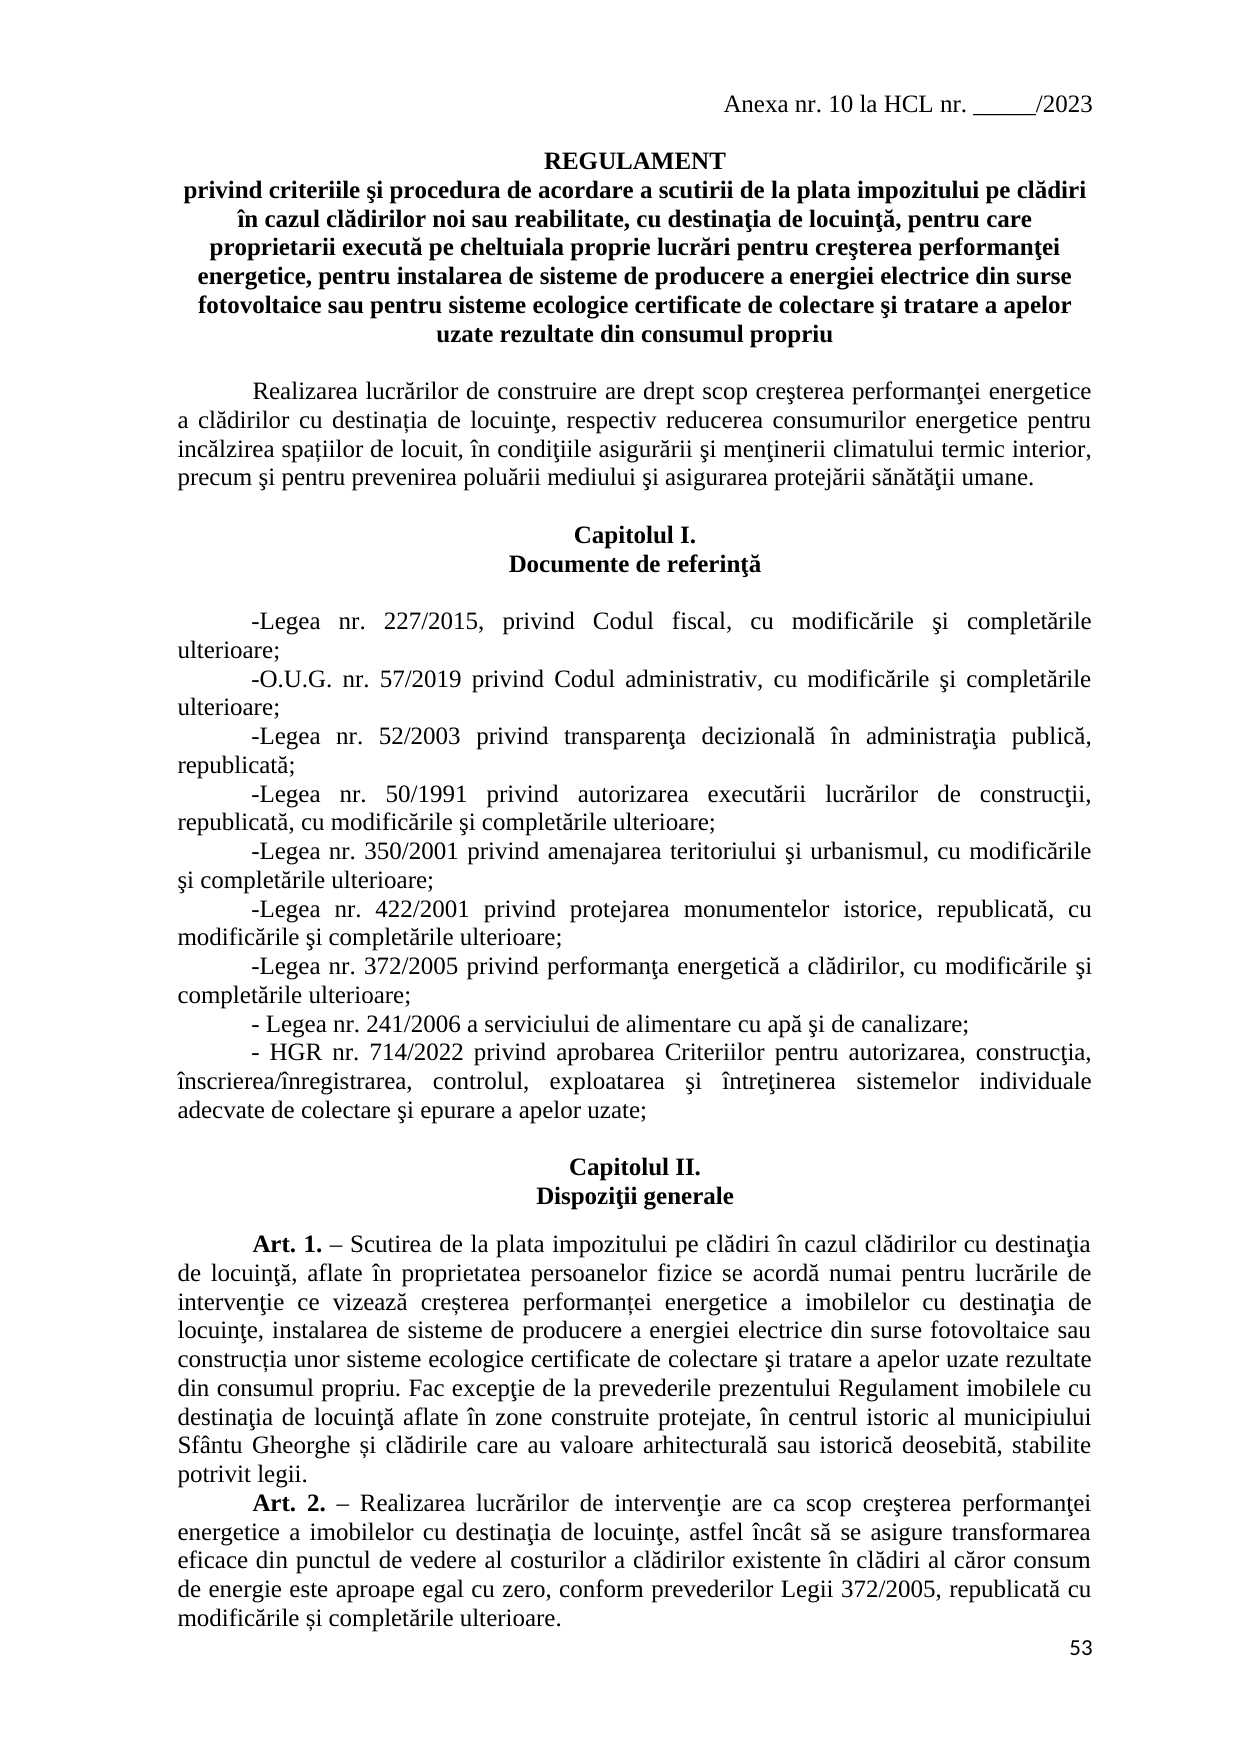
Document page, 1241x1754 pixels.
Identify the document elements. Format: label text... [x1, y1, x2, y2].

text Capitolul II. Dispoziţii generale [177, 1152, 1092, 1210]
text privind criteriile şi procedura de acordare a scutirii de la plata impozitului pe clădiri în cazul clădirilor noi sau reabilitate, cu destinaţia de locuinţă, pentru care proprietarii execută pe cheltuiala proprie lucrări pentru creşterea performanţei energetice, pentru instalarea de sisteme de producere a energiei electrice din surse fotovoltaice sau pentru sisteme ecologice certificate de colectare şi tratare a apelor uzate rezultate din consumul propriu [177, 175, 1092, 347]
text -Legea nr. 52/2003 privind transparenţa decizională în administraţia publică, republicată; [177, 721, 1092, 779]
text REGULAMENT [177, 146, 1092, 175]
text -Legea nr. 350/2001 privind amenajarea teritoriului şi urbanismul, cu modificările şi completările ulterioare; [177, 836, 1092, 894]
text -O.U.G. nr. 57/2019 privind Codul administrativ, cu modificările şi completările ulterioare; [177, 664, 1092, 721]
text - Legea nr. 241/2006 a serviciului de alimentare cu apă şi de canalizare; [177, 1009, 1092, 1037]
text Art. 1. – Scutirea de la plata impozitului pe clădiri în cazul clădirilor cu destinaţia de locuinţă, aflate în proprietatea persoanelor fizice se acordă numai pentru lucrările de intervenţie ce vizează creșterea performanței energetice a imobilelor cu destinaţia de locuinţe, instalarea de sisteme de producere a energiei electrice din surse fotovoltaice sau construcția unor sisteme ecologice certificate de colectare şi tratare a apelor uzate rezultate din consumul propriu. Fac excepţie de la prevederile prezentului Regulament imobilele cu destinaţia de locuinţă aflate în zone construite protejate, în centrul istoric al municipiului Sfântu Gheorghe și clădirile care au valoare arhitecturală sau istorică deosebită, stabilite potrivit legii. [177, 1229, 1092, 1488]
text Realizarea lucrărilor de construire are drept scop creşterea performanţei energetice a clădirilor cu destinația de locuinţe, respectiv reducerea consumurilor energetice pentru incălzirea spațiilor de locuit, în condiţiile asigurării şi menţinerii climatului termic interior, precum şi pentru prevenirea poluării mediului şi asigurarea protejării sănătăţii umane. [177, 376, 1092, 491]
text -Legea nr. 50/1991 privind autorizarea executării lucrărilor de construcţii, republicată, cu modificările şi completările ulterioare; [177, 779, 1092, 836]
text Documente de referinţă [177, 549, 1092, 577]
text -Legea nr. 422/2001 privind protejarea monumentelor istorice, republicată, cu modificările şi completările ulterioare; [177, 894, 1092, 951]
text Capitolul I. [177, 520, 1092, 549]
text -Legea nr. 372/2005 privind performanţa energetică a clădirilor, cu modificările şi completările ulterioare; [177, 951, 1092, 1009]
text Anexa nr. 10 la HCL nr. _____/2023 [177, 89, 1092, 117]
text -Legea nr. 227/2015, privind Codul fiscal, cu modificările şi completările ulterioare; [177, 606, 1092, 664]
text - HGR nr. 714/2022 privind aprobarea Criteriilor pentru autorizarea, construcţia, înscrierea/înregistrarea, controlul, exploatarea şi întreţinerea sistemelor individuale adecvate de colectare şi epurare a apelor uzate; [177, 1037, 1092, 1124]
text Art. 2. – Realizarea lucrărilor de intervenţie are ca scop creşterea performanţei energetice a imobilelor cu destinaţia de locuinţe, astfel încât să se asigure transformarea eficace din punctul de vedere al costurilor a clădirilor existente în clădiri al căror consum de energie este aproape egal cu zero, conform prevederilor Legii 372/2005, republicată cu modificările și completările ulterioare. [177, 1488, 1092, 1632]
